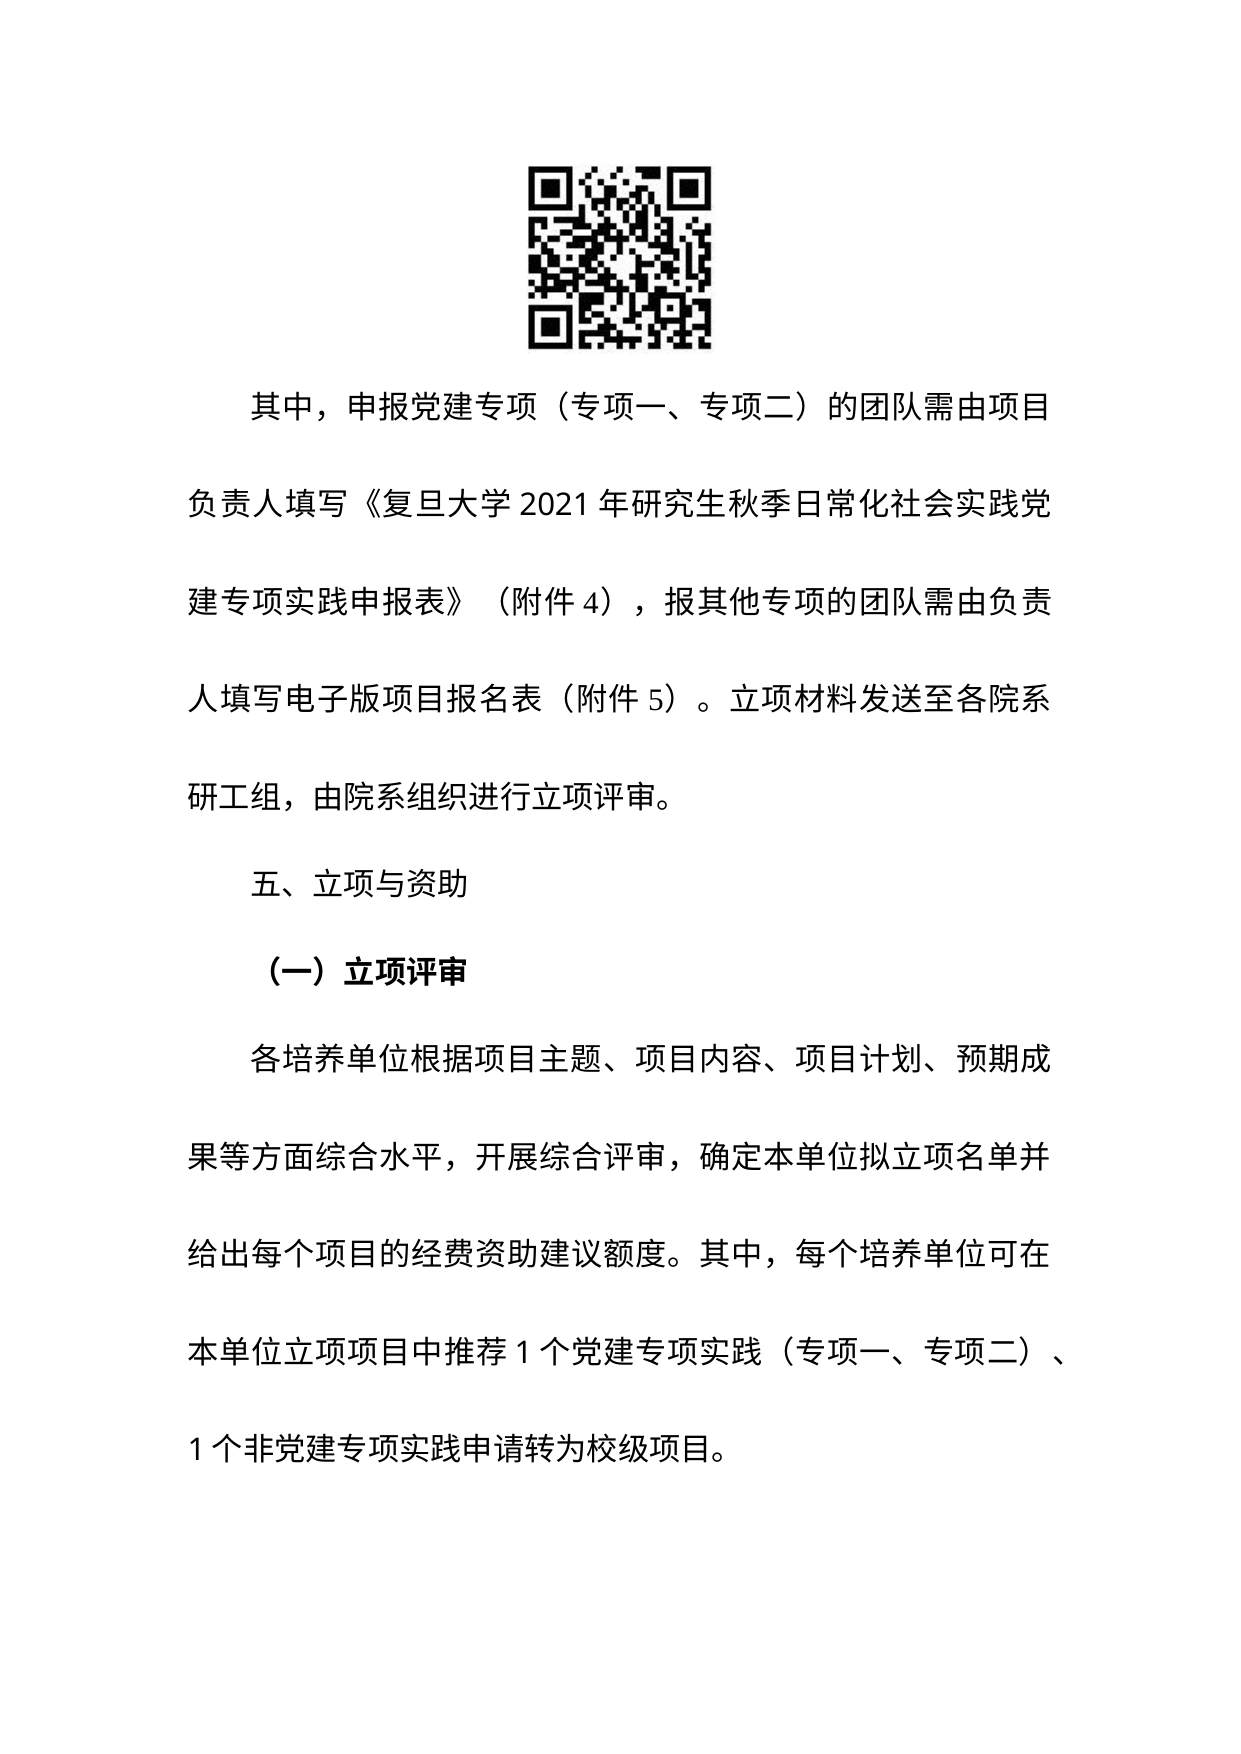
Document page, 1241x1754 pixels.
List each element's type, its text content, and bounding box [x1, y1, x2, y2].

text 其中，申报党建专项（专项一、专项二）的团队需由项目负责人填写《复旦大学2021年研究生秋季日常化社会实践党建专项实践申报表》（附件4），报其他专项的团队需由负责人填写电子版项目报名表（附件5）。立项材料发送至各院系研工组，由院系组织进行立项评审。 [187, 372, 1053, 827]
text 五、立项与资助 [187, 849, 1053, 914]
picture [524, 162, 716, 356]
text 各培养单位根据项目主题、项目内容、项目计划、预期成果等方面综合水平，开展综合评审，确定本单位拟立项名单并给出每个项目的经费资助建议额度。其中，每个培养单位可在本单位立项项目中推荐1个党建专项实践（专项一、专项二）、1个非党建专项实践申请转为校级项目。 [187, 1025, 1053, 1480]
text （一）立项评审 [187, 937, 1053, 1002]
